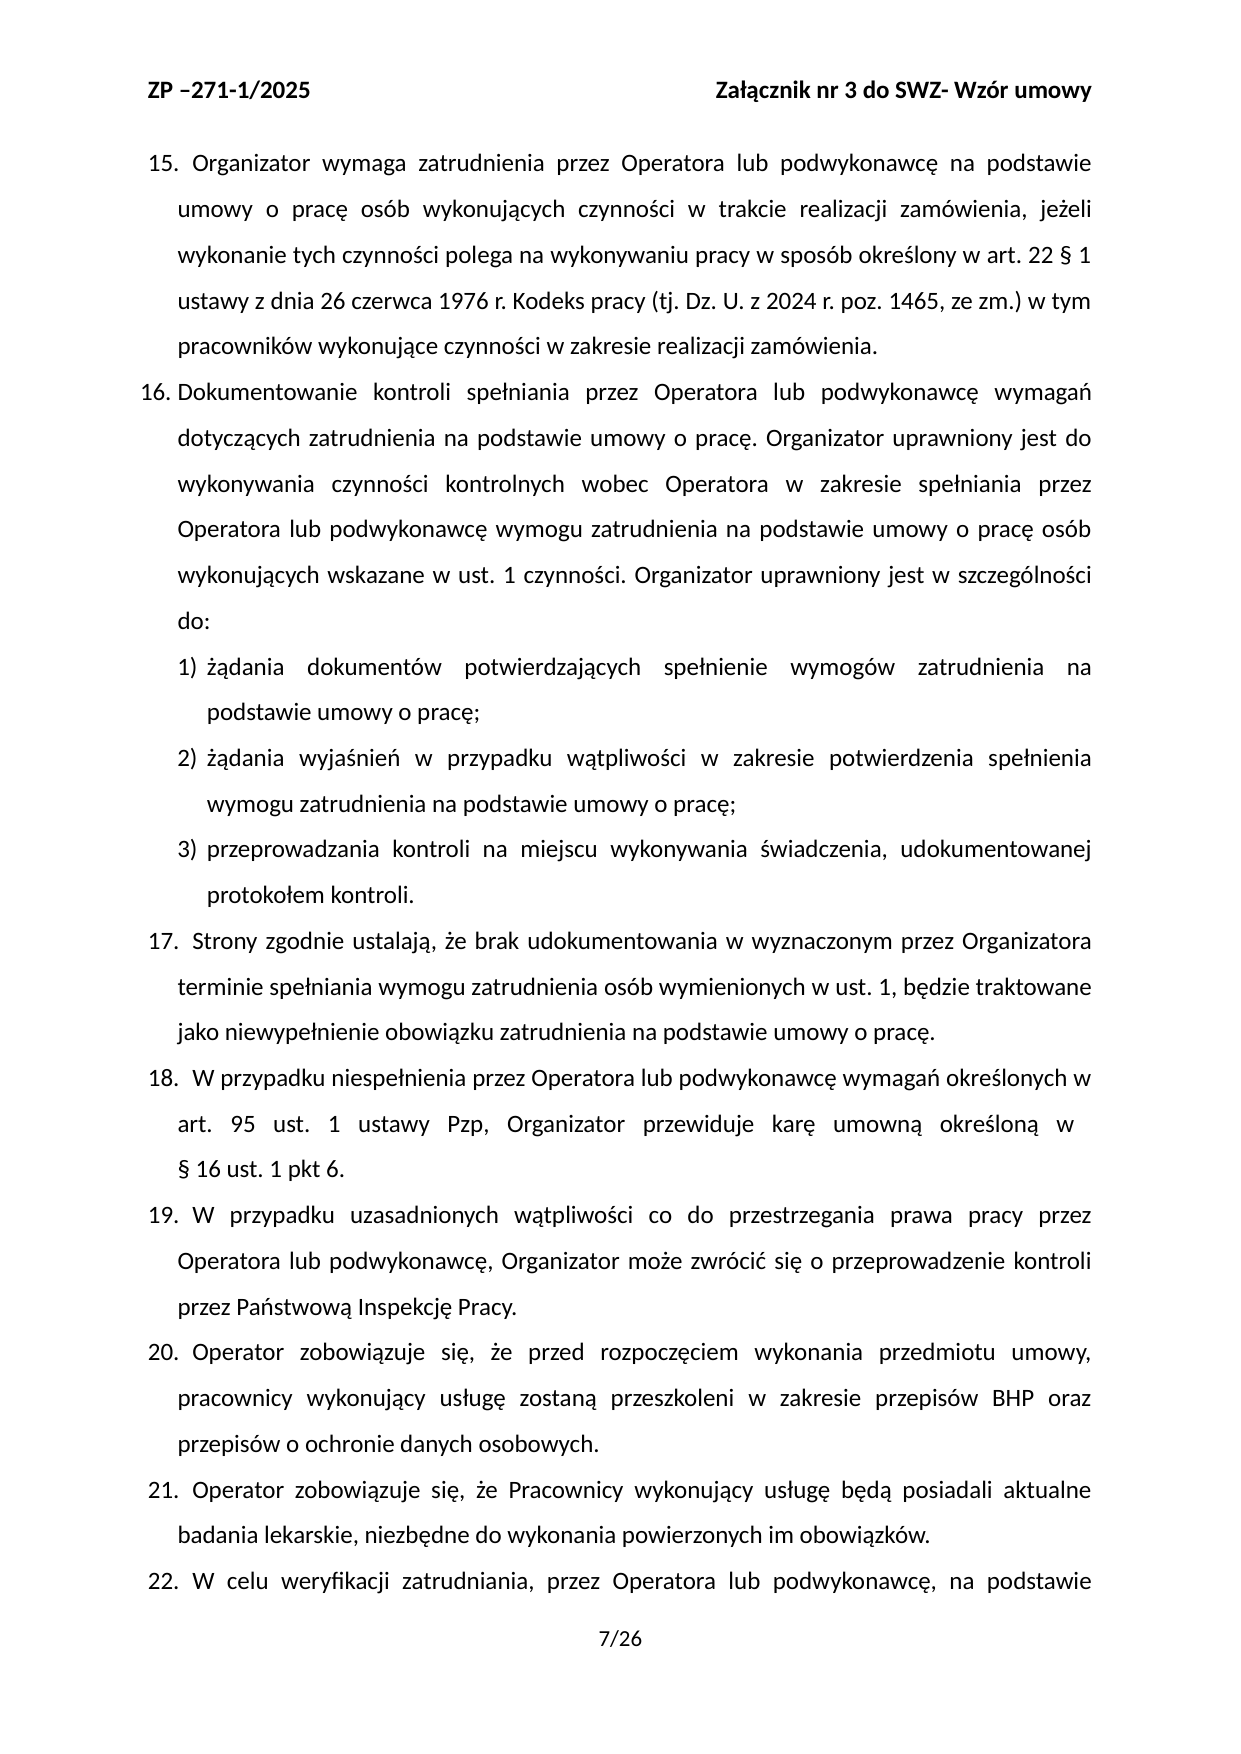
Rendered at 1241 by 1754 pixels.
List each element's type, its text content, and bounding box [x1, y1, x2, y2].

list W przypadku niespełnienia przez Operatora lub podwykonawcę wymagań określonych w art. 95 ust. 1 ustawy Pzp, Organizator przewiduje karę umowną określoną w § 16 ust. 1 pkt 6. [148, 1062, 1093, 1184]
list Operator zobowiązuje się, że przed rozpoczęciem wykonania przedmiotu umowy, pracownicy wykonujący usługę zostaną przeszkoleni w zakresie przepisów BHP oraz przepisów o ochronie danych osobowych. [148, 1337, 1093, 1458]
list przeprowadzania kontroli na miejscu wykonywania świadczenia, udokumentowanej protokołem kontroli. [177, 833, 1093, 910]
list Strony zgodnie ustalają, że brak udokumentowania w wyznaczonym przez Organizatora terminie spełniania wymogu zatrudnienia osób wymienionych w ust. 1, będzie traktowane jako niewypełnienie obowiązku zatrudnienia na podstawie umowy o pracę. [148, 925, 1093, 1047]
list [148, 1565, 1093, 1596]
list Dokumentowanie kontroli spełniania przez Operatora lub podwykonawcę wymagań dotyczących zatrudnienia na podstawie umowy o pracę. Organizator uprawniony jest do wykonywania czynności kontrolnych wobec Operatora w zakresie spełniania przez Operatora lub podwykonawcę wymogu zatrudnienia na podstawie umowy o pracę osób wykonujących wskazane w ust. 1 czynności. Organizator uprawniony jest w szczególności do: [140, 376, 1093, 635]
list W przypadku uzasadnionych wątpliwości co do przestrzegania prawa pracy przez Operatora lub podwykonawcę, Organizator może zwrócić się o przeprowadzenie kontroli przez Państwową Inspekcję Pracy. [148, 1199, 1093, 1321]
list Organizator wymaga zatrudnienia przez Operatora lub podwykonawcę na podstawie umowy o pracę osób wykonujących czynności w trakcie realizacji zamówienia, jeżeli wykonanie tych czynności polega na wykonywaniu pracy w sposób określony w art. 22 § 1 ustawy z dnia 26 czerwca 1976 r. Kodeks pracy (tj. Dz. U. z 2024 r. poz. 1465, ze zm.) w tym pracowników wykonujące czynności w zakresie realizacji zamówienia. [148, 148, 1093, 361]
list żądania dokumentów potwierdzających spełnienie wymogów zatrudnienia na podstawie umowy o pracę; [177, 651, 1093, 727]
list Operator zobowiązuje się, że Pracownicy wykonujący usługę będą posiadali aktualne badania lekarskie, niezbędne do wykonania powierzonych im obowiązków. [148, 1474, 1093, 1550]
list żądania wyjaśnień w przypadku wątpliwości w zakresie potwierdzenia spełnienia wymogu zatrudnienia na podstawie umowy o pracę; [177, 742, 1093, 818]
